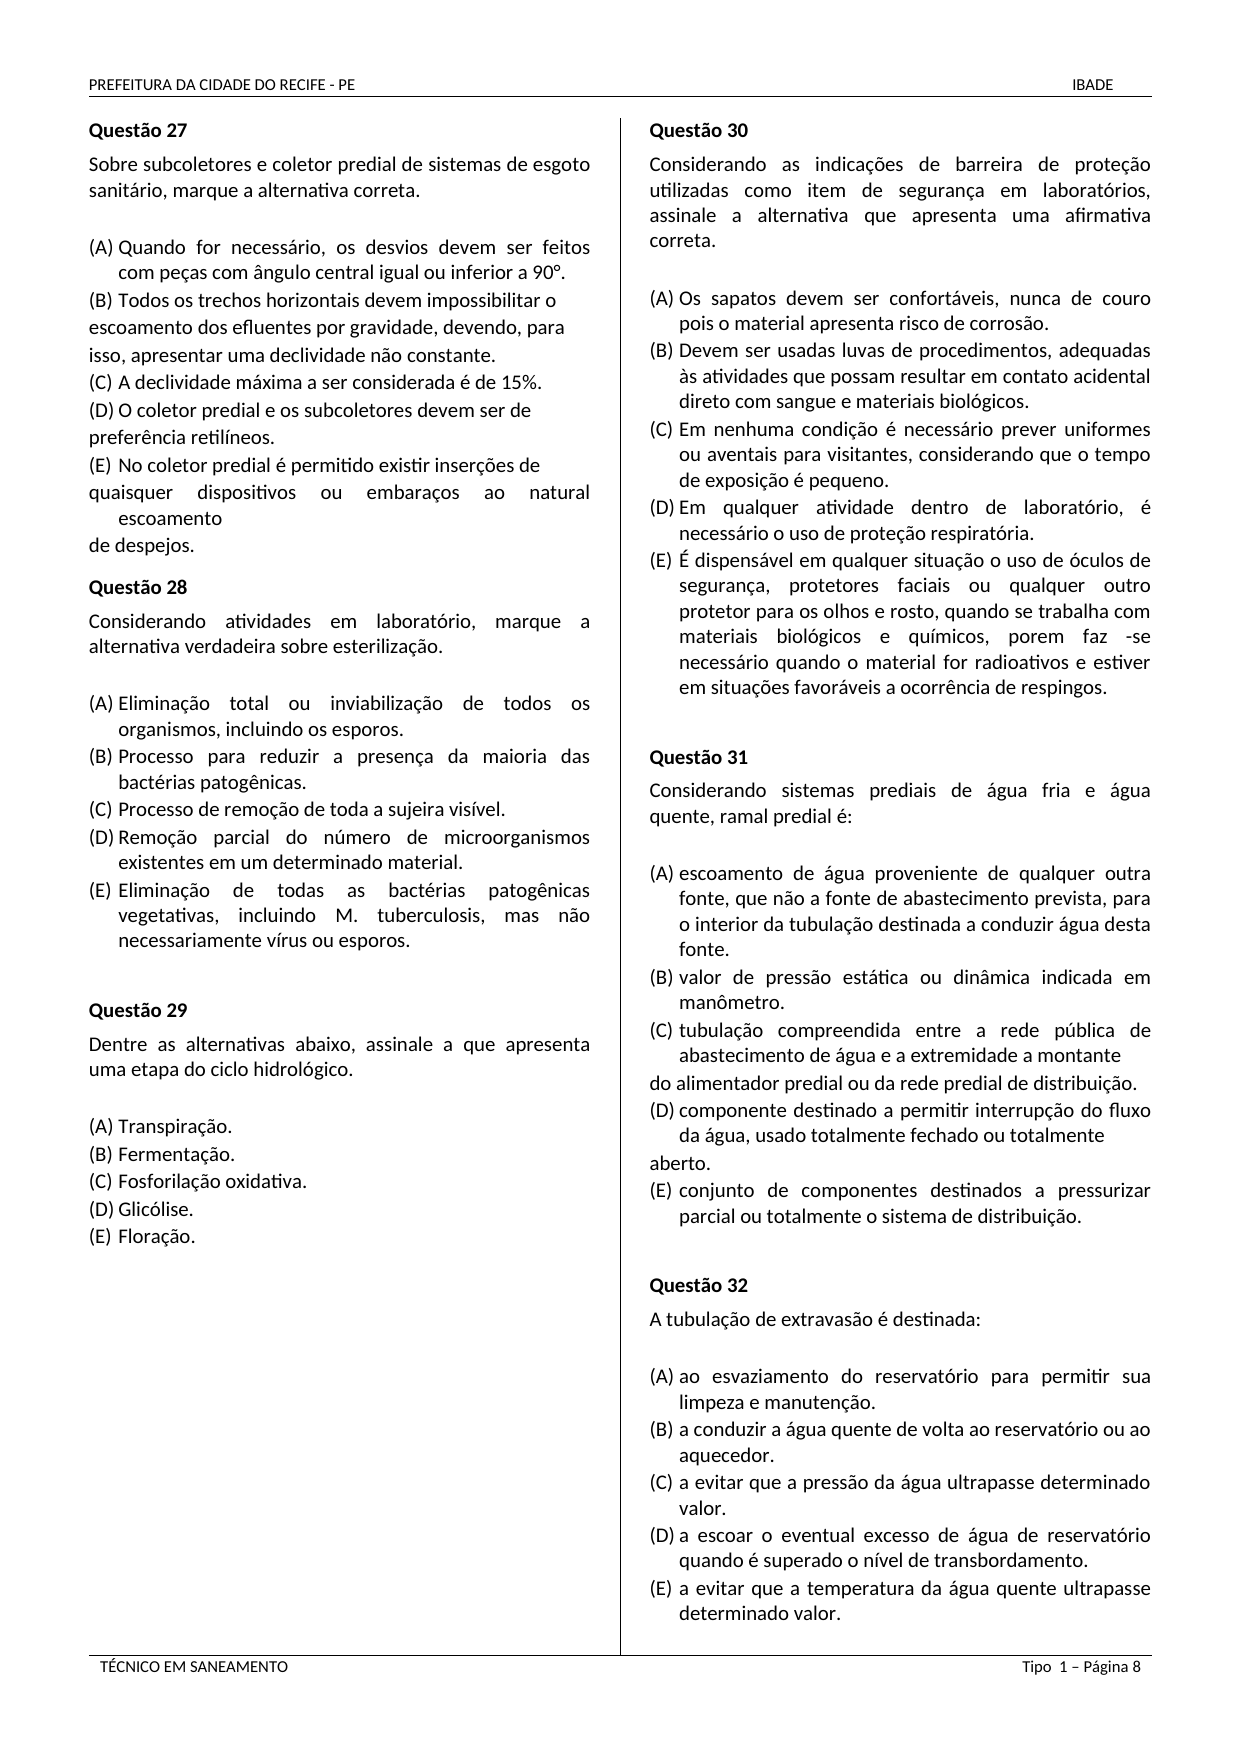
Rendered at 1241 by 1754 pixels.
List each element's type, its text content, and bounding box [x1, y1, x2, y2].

text (A) Quando for necessário, os desvios devem ser feitos com peças com ângulo central igual ou inferior a 90°. [89, 234, 591, 285]
text preferência retilíneos. [89, 424, 591, 450]
text de despejos. [89, 532, 591, 558]
text (E) É dispensável em qualquer situação o uso de óculos de segurança, protetores faciais ou qualquer outro protetor para os olhos e rosto, quando se trabalha com materiais biológicos e químicos, porem faz -se necessário quando o material for radioativos e estiver em situações favoráveis a ocorrência de respingos. [649, 547, 1152, 700]
text (E) conjunto de componentes destinados a pressurizar parcial ou totalmente o sistema de distribuição. [649, 1178, 1152, 1228]
text (B) valor de pressão estática ou dinâmica indicada em manômetro. [649, 964, 1152, 1015]
text Questão 31 [649, 744, 1152, 769]
text (A) Transpiração. [89, 1113, 591, 1139]
text Questão 30 [649, 118, 1152, 143]
text (C) Fosforilação oxidativa. [89, 1168, 591, 1194]
text aberto. [649, 1150, 1152, 1176]
text (D) Remoção parcial do número de microorganismos existentes em um determinado material. [89, 824, 591, 875]
text escoamento dos efluentes por gravidade, devendo, para [89, 314, 591, 340]
text Questão 29 [89, 997, 591, 1023]
text (C) Em nenhuma condição é necessário prever uniformes ou aventais para visitantes, considerando que o tempo de exposição é pequeno. [649, 416, 1152, 492]
text (E) Eliminação de todas as bactérias patogênicas vegetativas, incluindo M. tuberculosis, mas não necessariamente vírus ou esporos. [89, 877, 591, 953]
text Considerando as indicações de barreira de proteção utilizadas como item de segurança em laboratórios, assinale a alternativa que apresenta uma afirmativa correta. [649, 151, 1152, 253]
text A tubulação de extravasão é destinada: [649, 1306, 1152, 1332]
text (C) tubulação compreendida entre a rede pública de abastecimento de água e a extremidade a montante [649, 1017, 1152, 1068]
text (B) Fermentação. [118, 1141, 591, 1166]
text (D) Em qualquer atividade dentro de laboratório, é necessário o uso de proteção respiratória. [649, 494, 1152, 545]
text (D) Glicólise. [118, 1196, 591, 1221]
text (B) Devem ser usadas luvas de procedimentos, adequadas às atividades que possam resultar em contato acidental direto com sangue e materiais biológicos. [649, 338, 1152, 414]
text (A) escoamento de água proveniente de qualquer outra fonte, que não a fonte de abastecimento prevista, para o interior da tubulação destinada a conduzir água desta fonte. [649, 860, 1152, 962]
text (D) componente destinado a permitir interrupção do fluxo da água, usado totalmente fechado ou totalmente [649, 1097, 1152, 1148]
text (D) a escoar o eventual excesso de água de reservatório quando é superado o nível de transbordamento. [649, 1522, 1152, 1573]
text (B) Processo para reduzir a presença da maioria das bactérias patogênicas. [89, 743, 591, 794]
text (B) a conduzir a água quente de volta ao reservatório ou ao aquecedor. [649, 1416, 1152, 1467]
text Questão 27 [89, 118, 591, 143]
text Sobre subcoletores e coletor predial de sistemas de esgoto sanitário, marque a alternativa correta. [89, 151, 591, 202]
text isso, apresentar uma declividade não constante. [89, 342, 591, 367]
text (A) Os sapatos devem ser confortáveis, nunca de couro pois o material apresenta risco de corrosão. [649, 285, 1152, 336]
text (C) a evitar que a pressão da água ultrapasse determinado valor. [649, 1469, 1152, 1520]
text (E) No coletor predial é permitido existir inserções de [89, 452, 591, 477]
text do alimentador predial ou da rede predial de distribuição. [649, 1070, 1152, 1095]
text (B) Todos os trechos horizontais devem impossibilitar o [118, 287, 591, 312]
text quaisquer dispositivos ou embaraços ao natural escoamento [89, 479, 591, 530]
text Questão 32 [649, 1273, 1152, 1298]
text (E) Floração. [89, 1223, 591, 1249]
text Dentre as alternativas abaixo, assinale a que apresenta uma etapa do ciclo hidrológico. [89, 1031, 591, 1082]
text (A) ao esvaziamento do reservatório para permitir sua limpeza e manutenção. [649, 1363, 1152, 1414]
text (D) O coletor predial e os subcoletores devem ser de [118, 397, 591, 422]
text (A) Eliminação total ou inviabilização de todos os organismos, incluindo os esporos. [89, 691, 591, 741]
text (C) A declividade máxima a ser considerada é de 15%. [89, 369, 591, 395]
text Considerando sistemas prediais de água fria e água quente, ramal predial é: [649, 778, 1152, 828]
text Questão 28 [89, 574, 591, 600]
text Considerando atividades em laboratório, marque a alternativa verdadeira sobre esterilização. [89, 608, 591, 659]
text (C) Processo de remoção de toda a sujeira visível. [118, 796, 591, 822]
text (E) a evitar que a temperatura da água quente ultrapasse determinado valor. [649, 1575, 1152, 1626]
